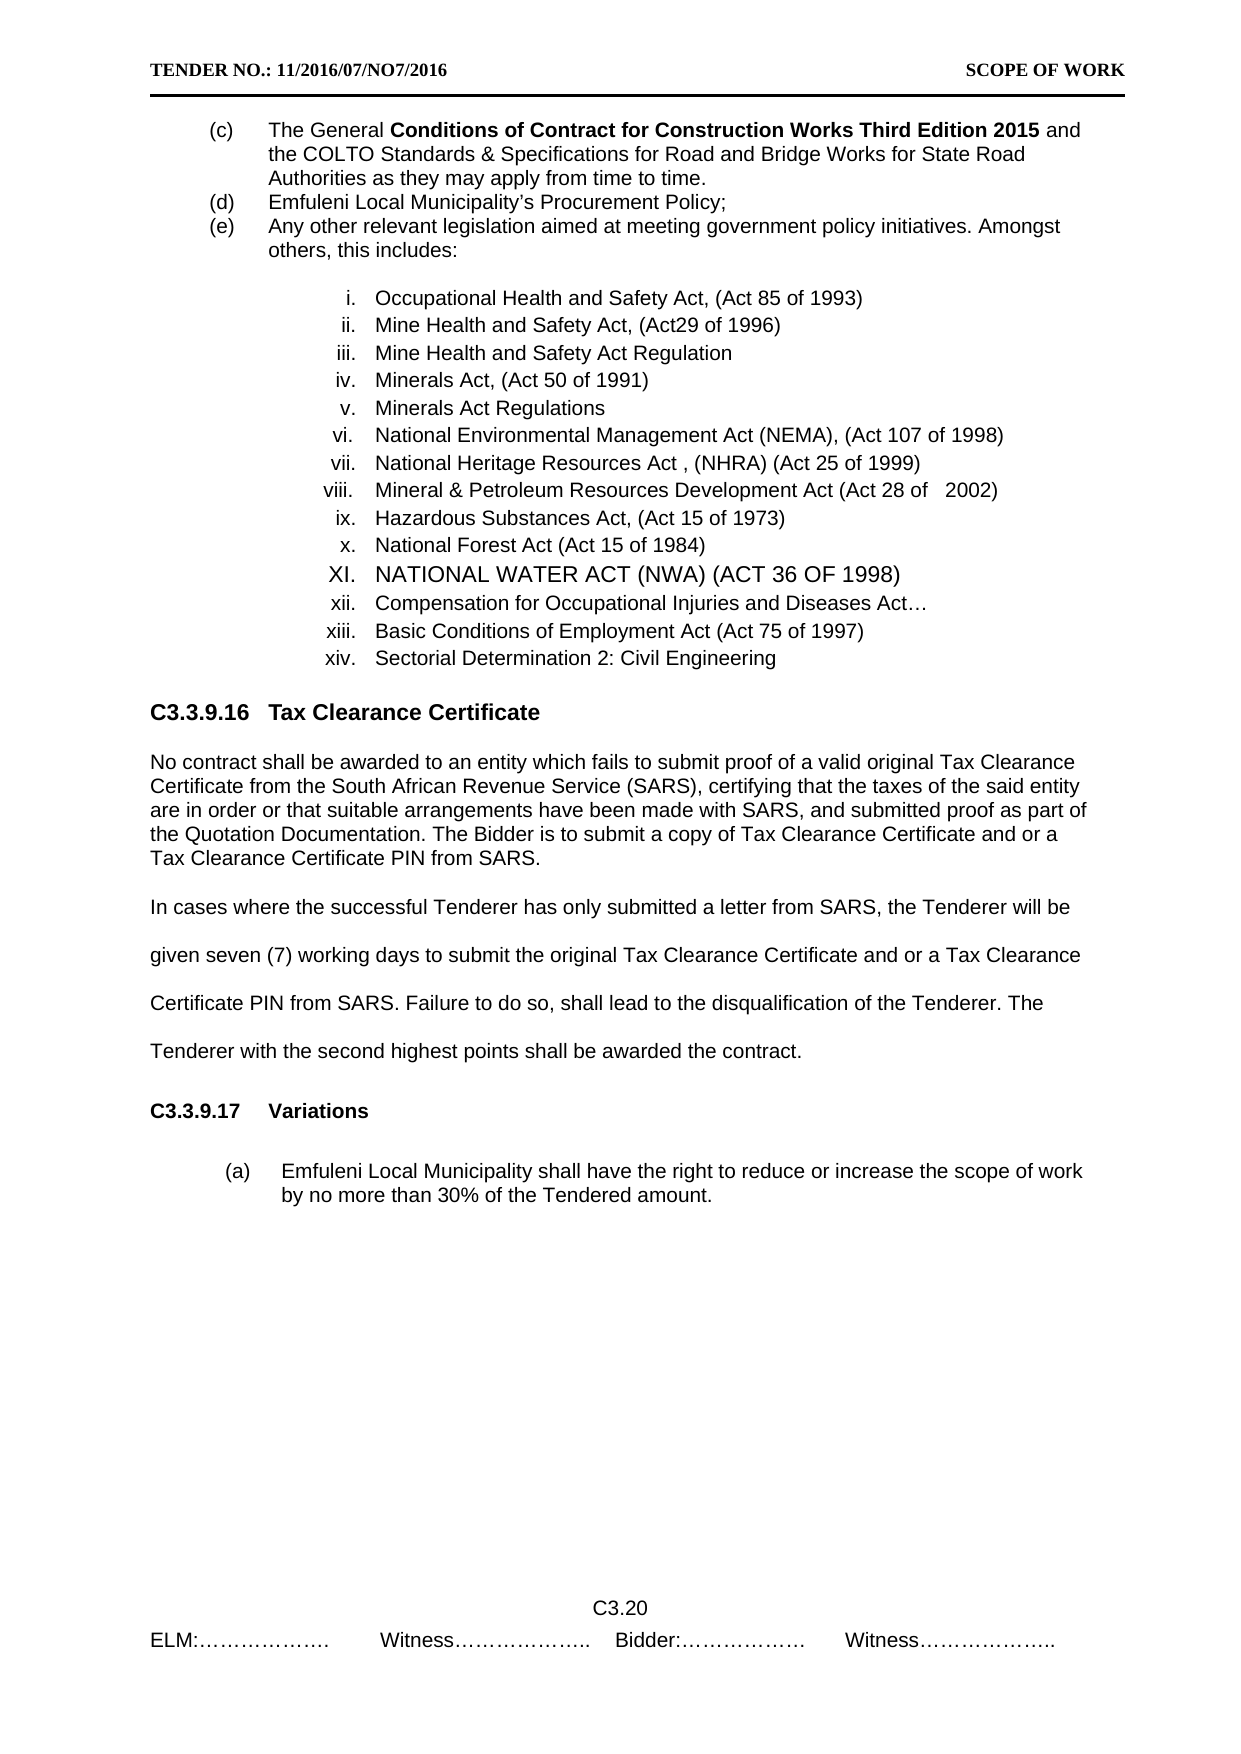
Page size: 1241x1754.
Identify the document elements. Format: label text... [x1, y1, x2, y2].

list The General Conditions of Contract for Construction Works Third Edition 2015 and the COLTO Standards & Specifications for Road and Bridge Works for State Road Authorities as they may apply from time to time. [209, 118, 1090, 190]
text C3.3.9.17 Variations [150, 1099, 1090, 1123]
text In cases where the successful Tenderer has only submitted a letter from SARS, the Tenderer will be given seven (7) working days to submit the original Tax Clearance Certificate and or a Tax Clearance Certificate PIN from SARS. Failure to do so, shall lead to the disqualification of the Tenderer. The Tenderer with the second highest points shall be awarded the contract. [150, 895, 1090, 1062]
subtitle National Water Act (NWA) (Act 36 of 1998) [356, 561, 1090, 587]
list Mine Health and Safety Act, (Act29 of 1996) [356, 313, 1090, 337]
list National Forest Act (Act 15 of 1984) [356, 533, 1090, 557]
list Occupational Health and Safety Act, (Act 85 of 1993) [356, 286, 1090, 310]
list Minerals Act Regulations [356, 396, 1090, 420]
list Emfuleni Local Municipality’s Procurement Policy; [209, 190, 1090, 214]
list National Environmental Management Act (NEMA), (Act 107 of 1998) [353, 423, 1090, 447]
list Basic Conditions of Employment Act (Act 75 of 1997) [356, 618, 1090, 642]
subtitle C3.3.9.16 Tax Clearance Certificate [150, 698, 1090, 725]
list Compensation for Occupational Injuries and Diseases Act… [356, 591, 1090, 615]
list Mineral & Petroleum Resources Development Act (Act 28 of 2002) [353, 478, 1090, 502]
list Any other relevant legislation aimed at meeting government policy initiatives. Amongst others, this includes: [209, 214, 1090, 262]
list Mine Health and Safety Act Regulation [356, 341, 1090, 365]
list Hazardous Substances Act, (Act 15 of 1973) [356, 506, 1090, 530]
text No contract shall be awarded to an entity which fails to submit proof of a valid original Tax Clearance Certificate from the South African Revenue Service (SARS), certifying that the taxes of the said entity are in order or that suitable arrangements have been made with SARS, and submitted proof as part of the Quotation Documentation. The Bidder is to submit a copy of Tax Clearance Certificate and or a Tax Clearance Certificate PIN from SARS. [150, 750, 1090, 870]
list Minerals Act, (Act 50 of 1991) [356, 368, 1090, 392]
list National Heritage Resources Act , (NHRA) (Act 25 of 1999) [356, 451, 1090, 475]
list Sectorial Determination 2: Civil Engineering [356, 646, 1090, 670]
list Emfuleni Local Municipality shall have the right to reduce or increase the scope of work by no more than 30% of the Tendered amount. [225, 1159, 1090, 1207]
